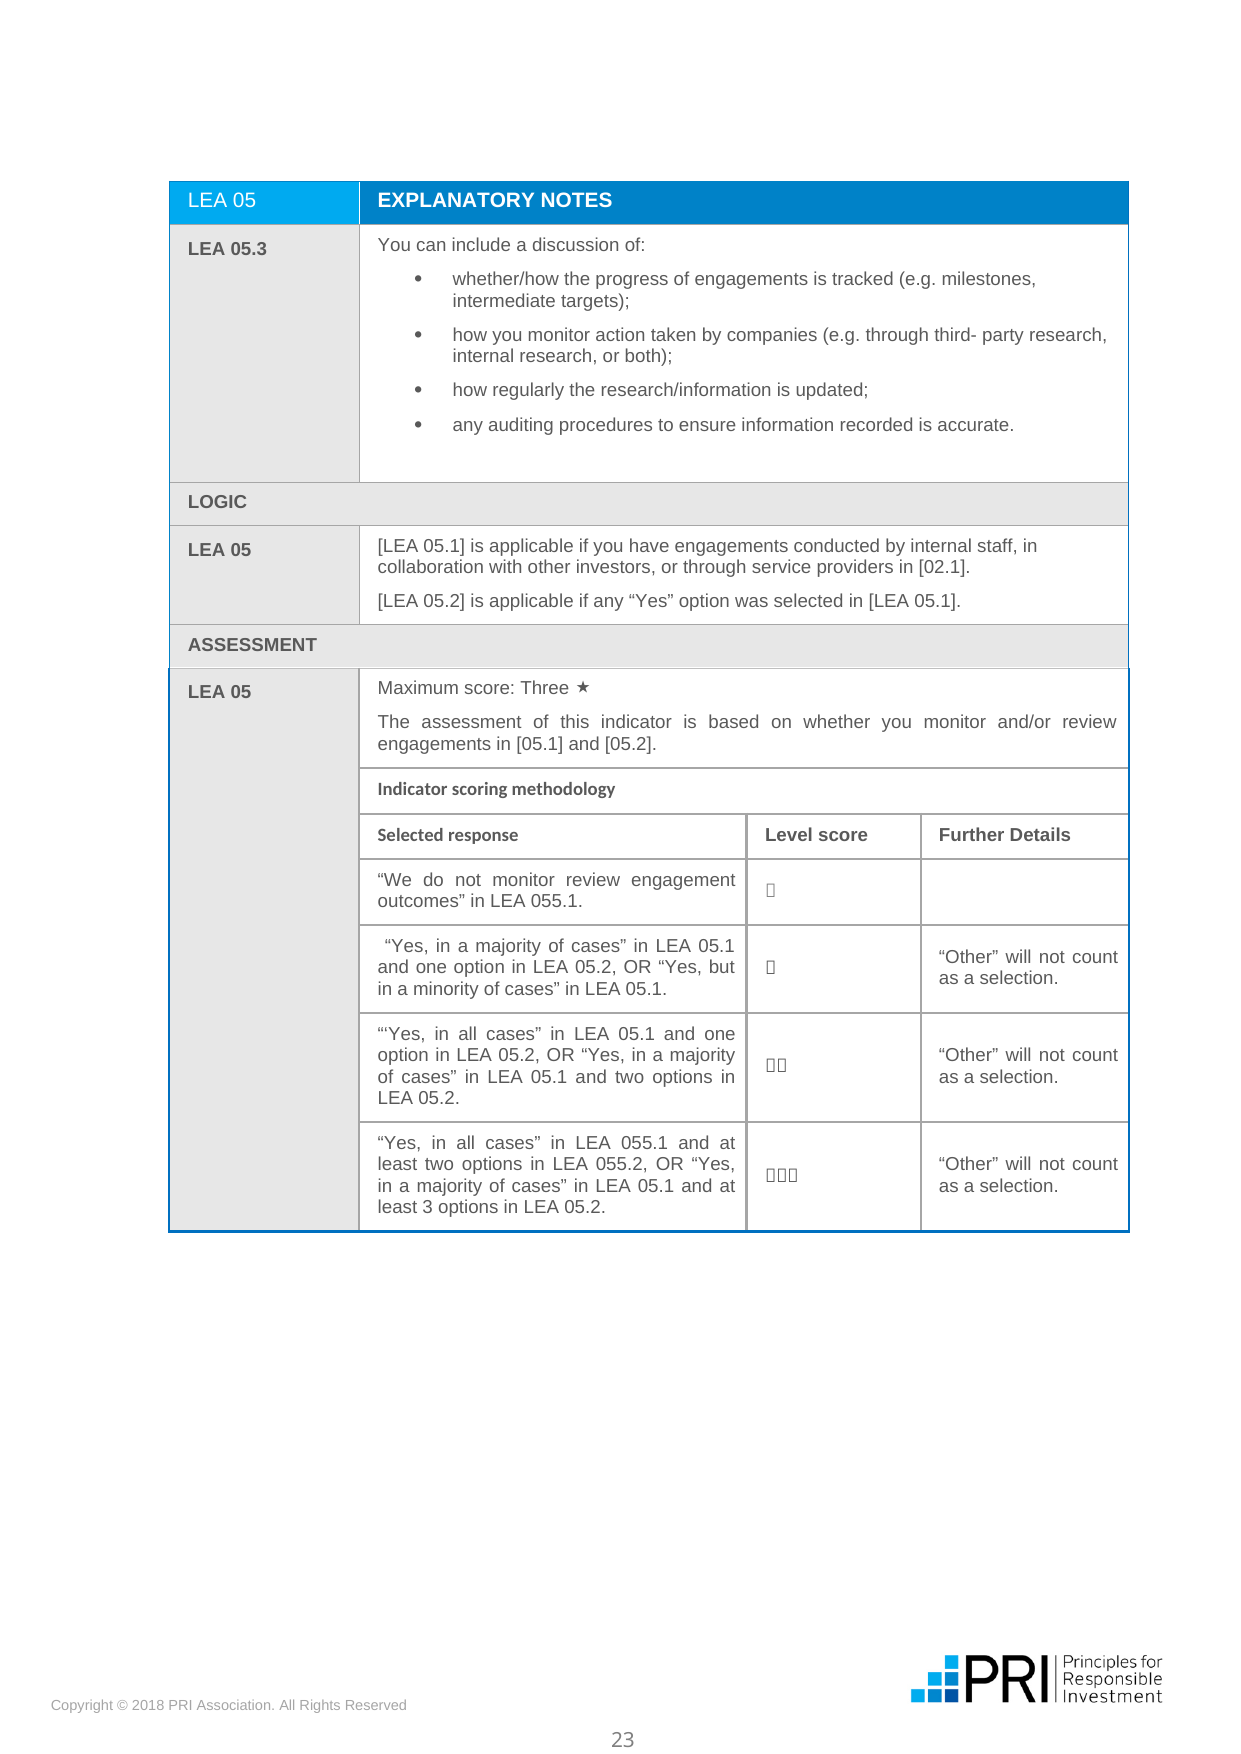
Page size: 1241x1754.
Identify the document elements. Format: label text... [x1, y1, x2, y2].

table_cell [LEA 05.1] is applicable if you have engagements conducted by internal staff, in collaboration with other investors, or through service providers in [02.1]. [LEA 05.2] is applicable if any “Yes” option was selected in [LEA 05.1]. [360, 526, 1128, 624]
table_cell  [748, 926, 920, 1012]
table_cell Indicator scoring methodology [360, 769, 1128, 812]
table_cell LOGIC [170, 483, 1128, 525]
table_cell LEA 05.3 [170, 225, 359, 482]
table_header EXPLANATORY NOTES [360, 182, 1128, 224]
picture [866, 1621, 1240, 1753]
table_cell [922, 860, 1128, 924]
table_cell Maximum score: Three The assessment of this indicator is based on whether you monitor and/or review engagements in [05.1] and [05.2]. [360, 669, 1128, 767]
table_cell  [748, 860, 920, 924]
table_cell Level score [748, 815, 920, 858]
table_cell Selected response [360, 815, 745, 858]
table_cell “Other” will not count as a selection. [922, 926, 1128, 1012]
table_header LEA 05 [170, 182, 359, 224]
table_cell “Other” will not count as a selection. [922, 1014, 1128, 1121]
table_cell “Yes, in a majority of cases” in LEA 05.1 and one option in LEA 05.2, OR “Yes, but in a minority of cases” in LEA 05.1. [360, 926, 745, 1012]
table_cell ASSESSMENT [170, 625, 1128, 667]
table_cell “Yes, in all cases” in LEA 055.1 and at least two options in LEA 055.2, OR “Yes, in a majority of cases” in LEA 05.1 and at least 3 options in LEA 05.2. [360, 1123, 745, 1230]
table_cell LEA 05 [170, 669, 358, 1230]
table_cell LEA 05 [170, 526, 359, 624]
table_cell Further Details [922, 815, 1128, 858]
table_cell “‘Yes, in all cases” in LEA 05.1 and one option in LEA 05.2, OR “Yes, in a majority of cases” in LEA 05.1 and two options in LEA 05.2. [360, 1014, 745, 1121]
table_cell  [748, 1123, 920, 1230]
table_cell  [748, 1014, 920, 1121]
table_cell “Other” will not count as a selection. [922, 1123, 1128, 1230]
table_cell “We do not monitor review engagement outcomes” in LEA 055.1. [360, 860, 745, 924]
table_cell You can include a discussion of: whether/how the progress of engagements is tracked (e.g. milestones, intermediate targets); how you monitor action taken by companies (e.g. through third- party research, internal research, or both); how regularly the research/information is updated; any auditing procedures to ensure information recorded is accurate. [360, 225, 1128, 482]
